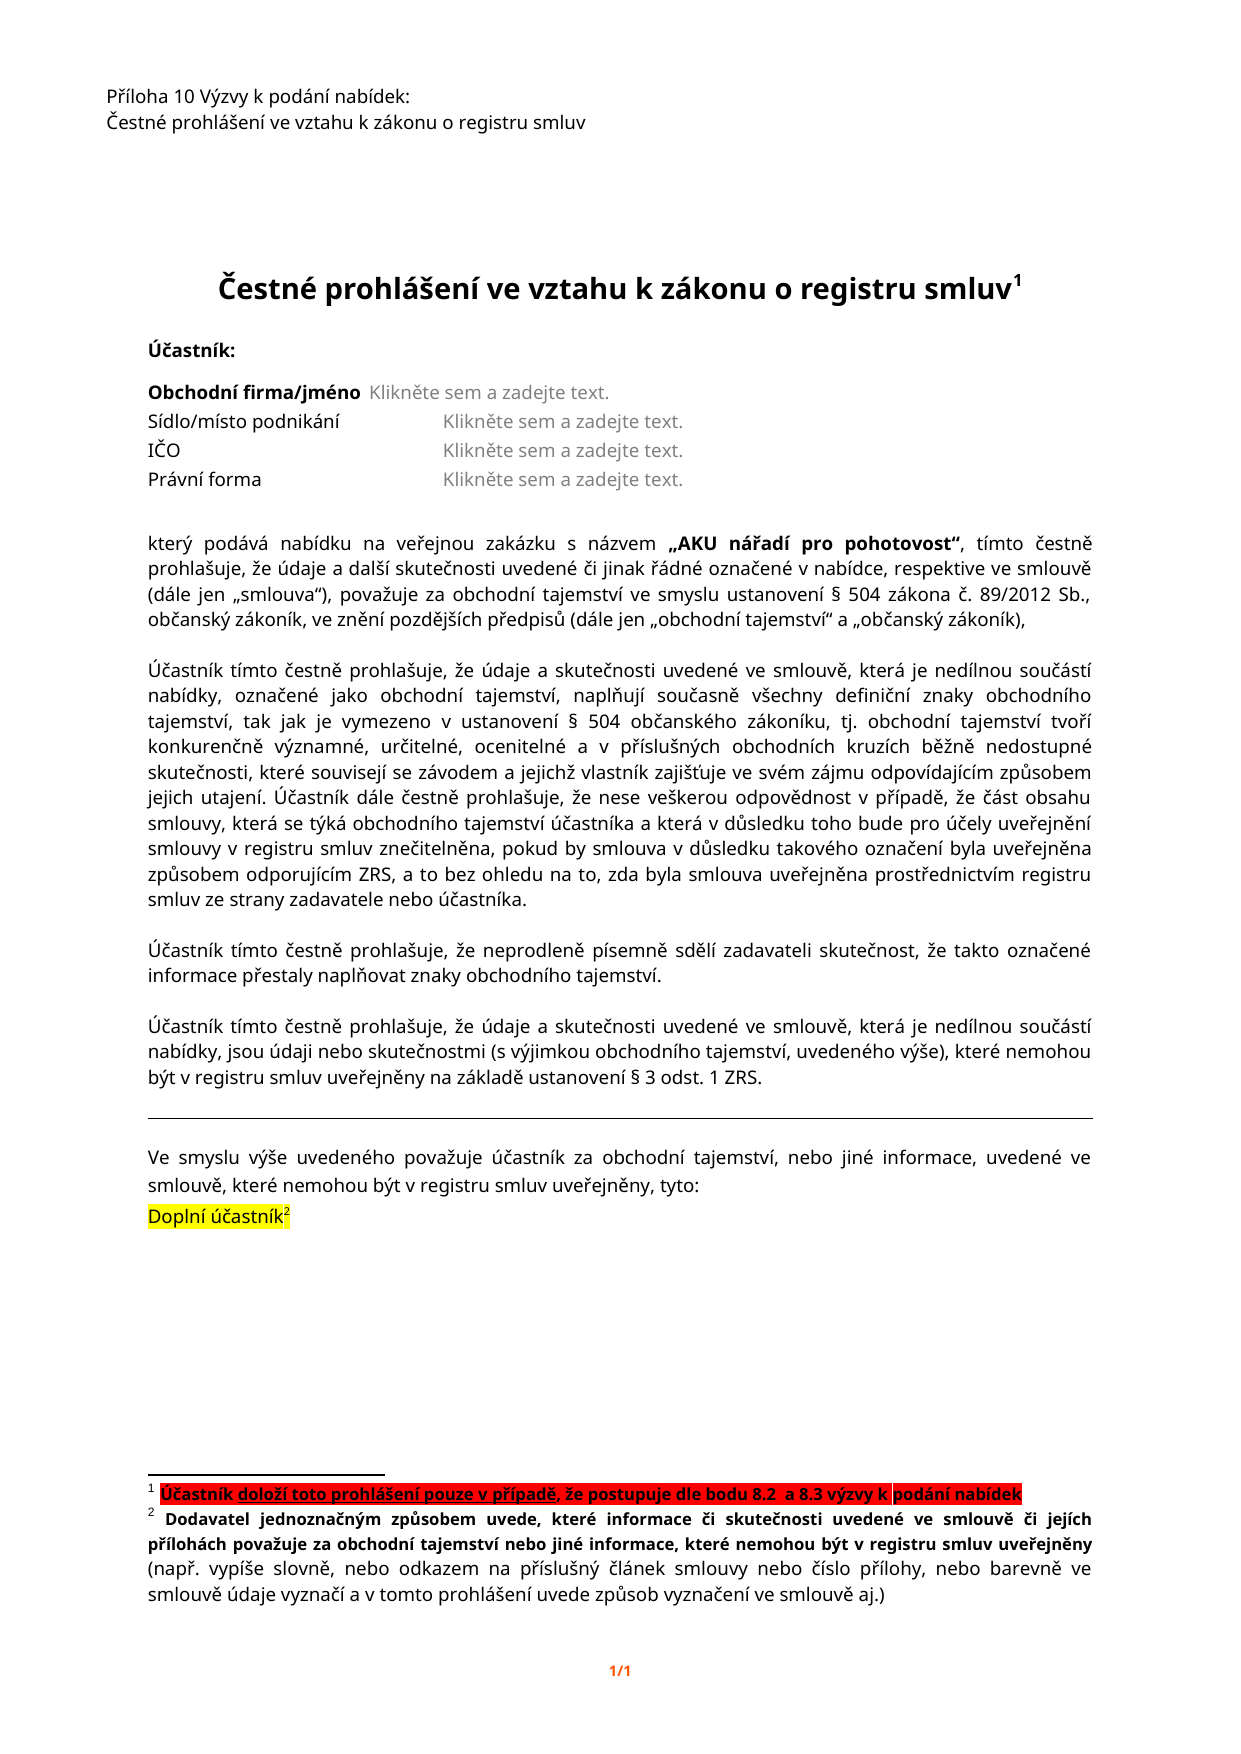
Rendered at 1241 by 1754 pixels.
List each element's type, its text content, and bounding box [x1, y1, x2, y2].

title Čestné prohlášení ve vztahu k zákonu o registru smluv [148, 268, 1093, 308]
text Účastník tímto čestně prohlašuje, že údaje a skutečnosti uvedené ve smlouvě, která je nedílnou součástí nabídky, jsou údaji nebo skutečnostmi (s výjimkou obchodního tajemství, uvedeného výše), které nemohou být v registru smluv uveřejněny na základě ustanovení § 3 odst. 1 ZRS. [148, 1013, 1093, 1090]
text Právní forma [148, 463, 1093, 492]
text Sídlo/místo podnikání [148, 405, 1093, 434]
text Účastník tímto čestně prohlašuje, že údaje a skutečnosti uvedené ve smlouvě, která je nedílnou součástí nabídky, označené jako obchodní tajemství, naplňují současně všechny definiční znaky obchodního tajemství, tak jak je vymezeno v ustanovení § 504 občanského zákoníku, tj. obchodní tajemství tvoří konkurenčně významné, určitelné, ocenitelné a v příslušných obchodních kruzích běžně nedostupné skutečnosti, které souvisejí se závodem a jejichž vlastník zajišťuje ve svém zájmu odpovídajícím způsobem jejich utajení. Účastník dále čestně prohlašuje, že nese veškerou odpovědnost v případě, že část obsahu smlouvy, která se týká obchodního tajemství účastníka a která v důsledku toho bude pro účely uveřejnění smlouvy v registru smluv znečitelněna, pokud by smlouva v důsledku takového označení byla uveřejněna způsobem odporujícím ZRS, a to bez ohledu na to, zda byla smlouva uveřejněna prostřednictvím registru smluv ze strany zadavatele nebo účastníka. [148, 657, 1093, 912]
text který podává nabídku na veřejnou zakázku s názvem „AKU nářadí pro pohotovost“, tímto čestně prohlašuje, že údaje a další skutečnosti uvedené či jinak řádné označené v nabídce, respektive ve smlouvě (dále jen „smlouva“), považuje za obchodní tajemství ve smyslu ustanovení § 504 zákona č. 89/2012 Sb., občanský zákoník, ve znění pozdějších předpisů (dále jen „obchodní tajemství“ a „občanský zákoník), [148, 530, 1093, 632]
text Účastník tímto čestně prohlašuje, že neprodleně písemně sdělí zadavateli skutečnost, že takto označené informace přestaly naplňovat znaky obchodního tajemství. [148, 937, 1093, 988]
text Ve smyslu výše uvedeného považuje účastník za obchodní tajemství, nebo jiné informace, uvedené ve smlouvě, které nemohou být v registru smluv uveřejněny, tyto: [148, 1144, 1092, 1198]
text Obchodní firma/jméno [148, 376, 1093, 405]
text IČO [148, 434, 1093, 463]
text Doplní účastník [148, 1200, 1092, 1229]
text Účastník: [148, 333, 1093, 364]
